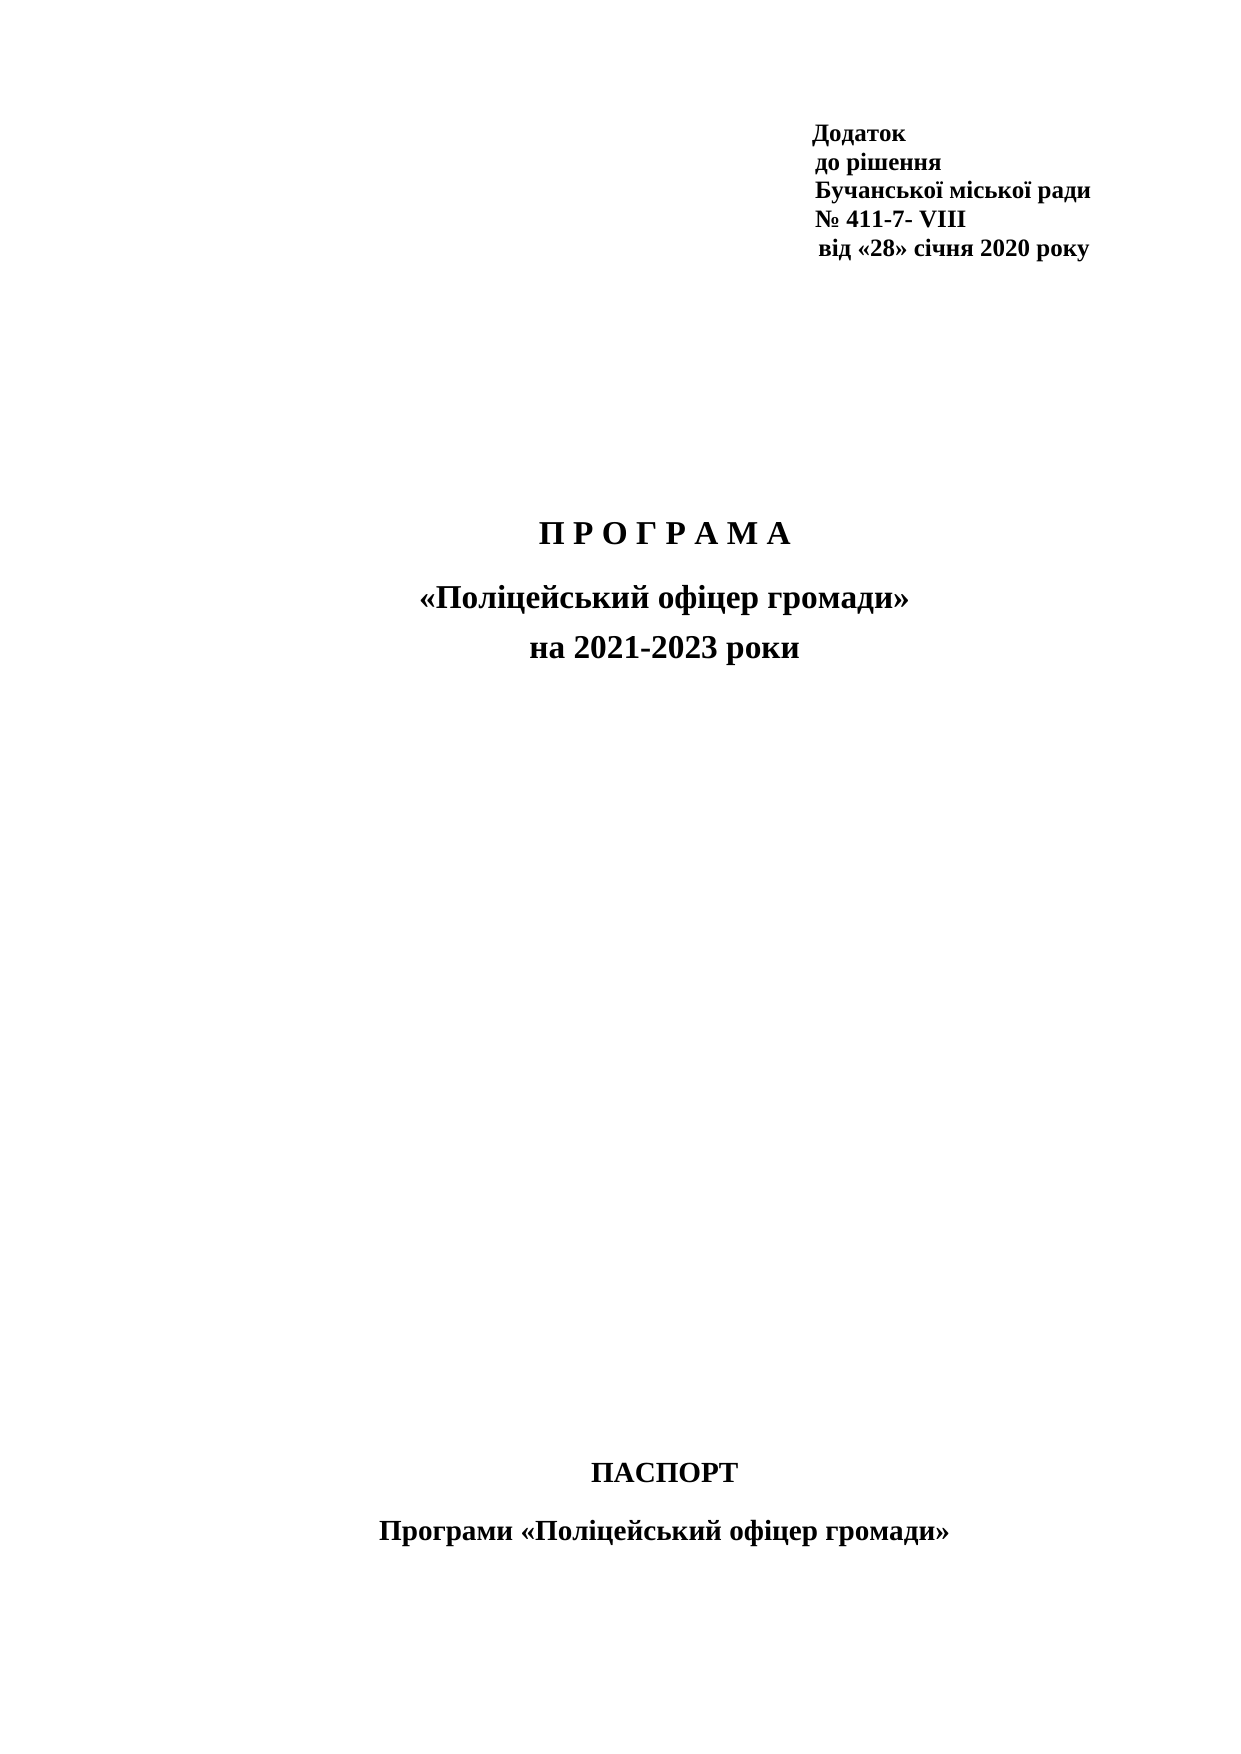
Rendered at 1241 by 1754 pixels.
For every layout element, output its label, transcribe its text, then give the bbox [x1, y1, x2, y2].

text Бучанської міської ради [177, 176, 1152, 204]
subtitle П Р О Г Р А М А [177, 513, 1152, 552]
subtitle ПАСПОРТ [177, 1455, 1152, 1488]
text «Поліцейський офіцер громади» [177, 577, 1152, 615]
text Програми «Поліцейський офіцер громади» [177, 1513, 1152, 1547]
text на 2021-2023 роки [177, 628, 1152, 666]
text до рішення [177, 147, 1152, 176]
text від «28» січня 2020 року [177, 233, 1152, 262]
text № 411-7- VIIІ [177, 204, 1152, 233]
text Додаток [177, 118, 1152, 147]
